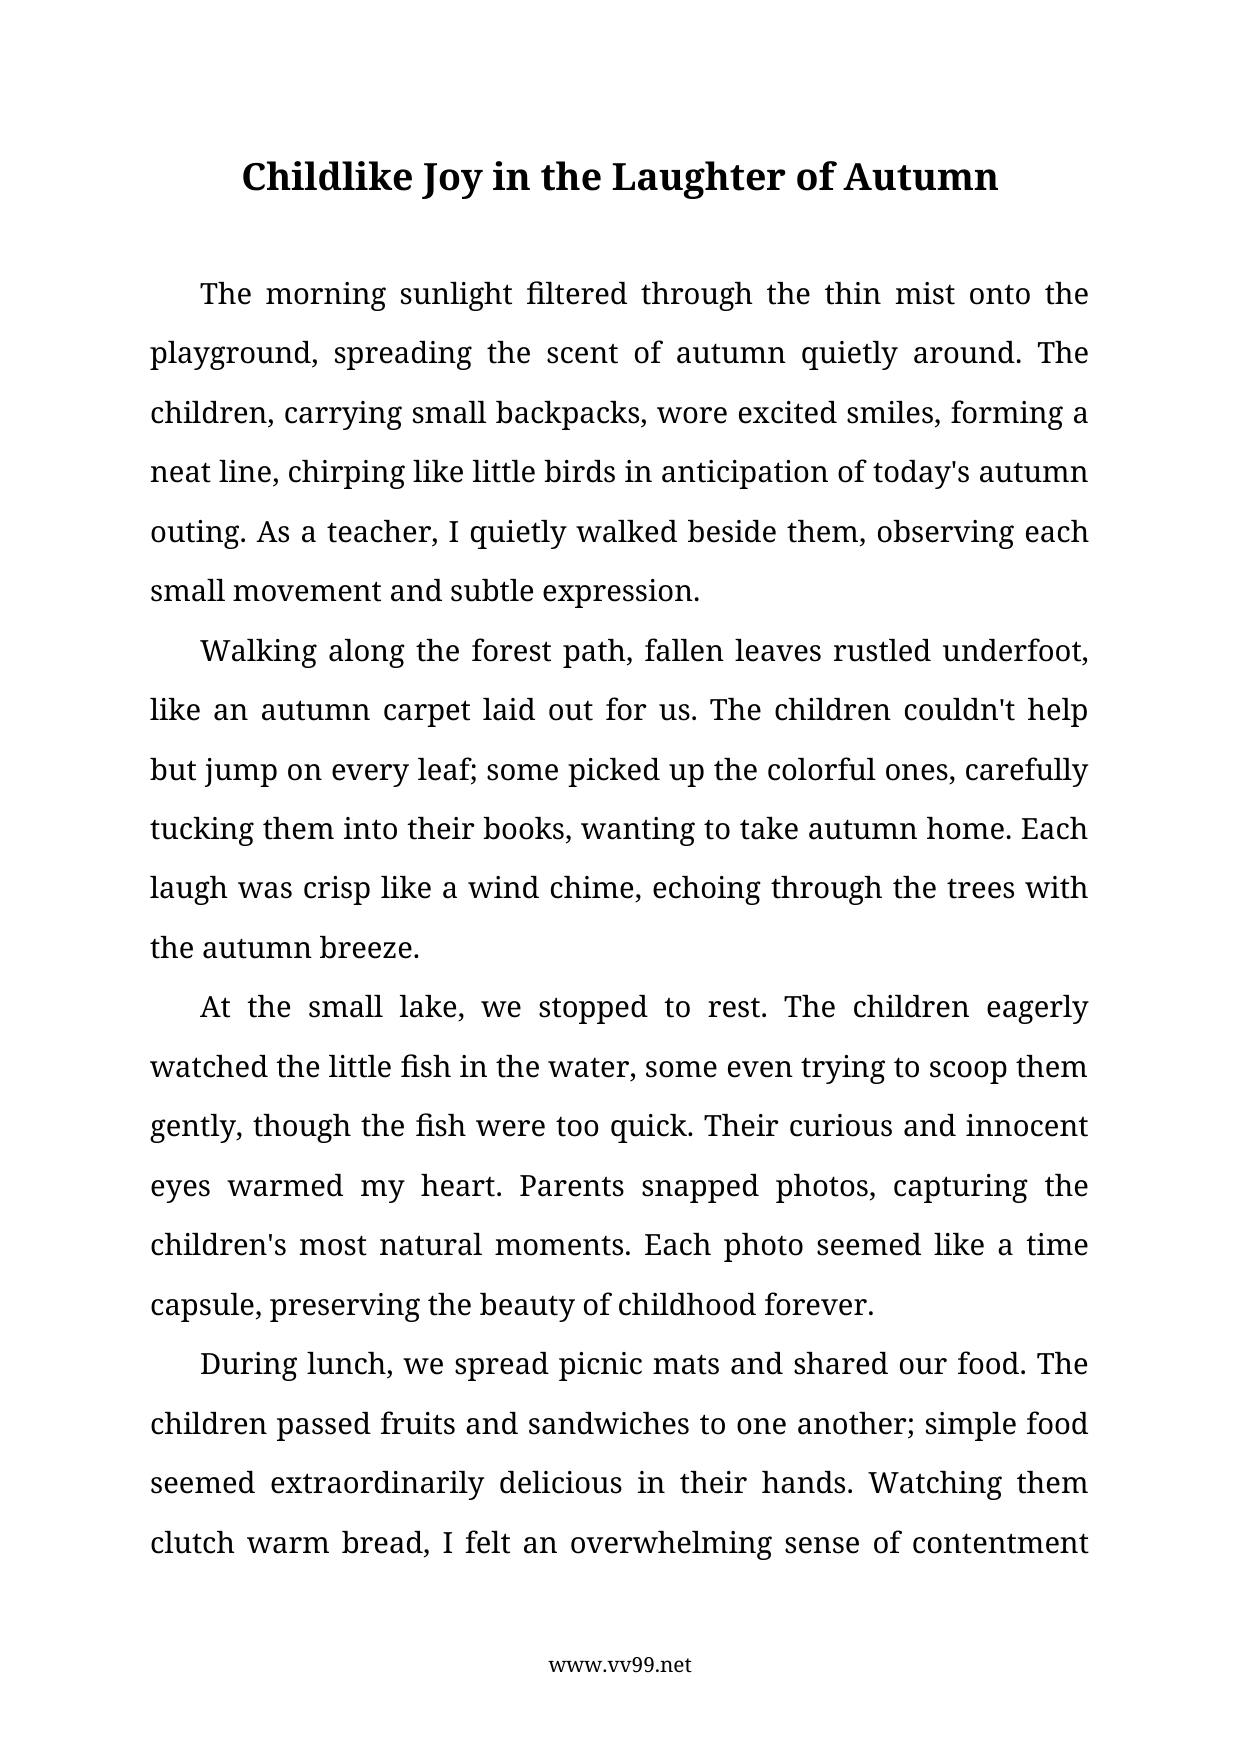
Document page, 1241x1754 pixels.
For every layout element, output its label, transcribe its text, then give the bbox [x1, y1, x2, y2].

text At the small lake, we stopped to rest. The children eagerly watched the little fish in the water, some even trying to scoop them gently, though the fish were too quick. Their curious and innocent eyes warmed my heart. Parents snapped photos, capturing the children's most natural moments. Each photo seemed like a time capsule, preserving the beauty of childhood forever. [150, 987, 1090, 1324]
text Walking along the forest path, fallen leaves rustled underfoot, like an autumn carpet laid out for us. The children couldn't help but jump on every leaf; some picked up the colorful ones, carefully tucking them into their books, wanting to take autumn home. Each laugh was crisp like a wind chime, echoing through the trees with the autumn breeze. [150, 630, 1090, 967]
subtitle Childlike Joy in the Laughter of Autumn [150, 150, 1090, 201]
text The morning sunlight filtered through the thin mist onto the playground, spreading the scent of autumn quietly around. The children, carrying small backpacks, wore excited smiles, forming a neat line, chirping like little birds in anticipation of today's autumn outing. As a teacher, I quietly walked beside them, observing each small movement and subtle expression. [150, 273, 1090, 610]
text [150, 1343, 1090, 1562]
